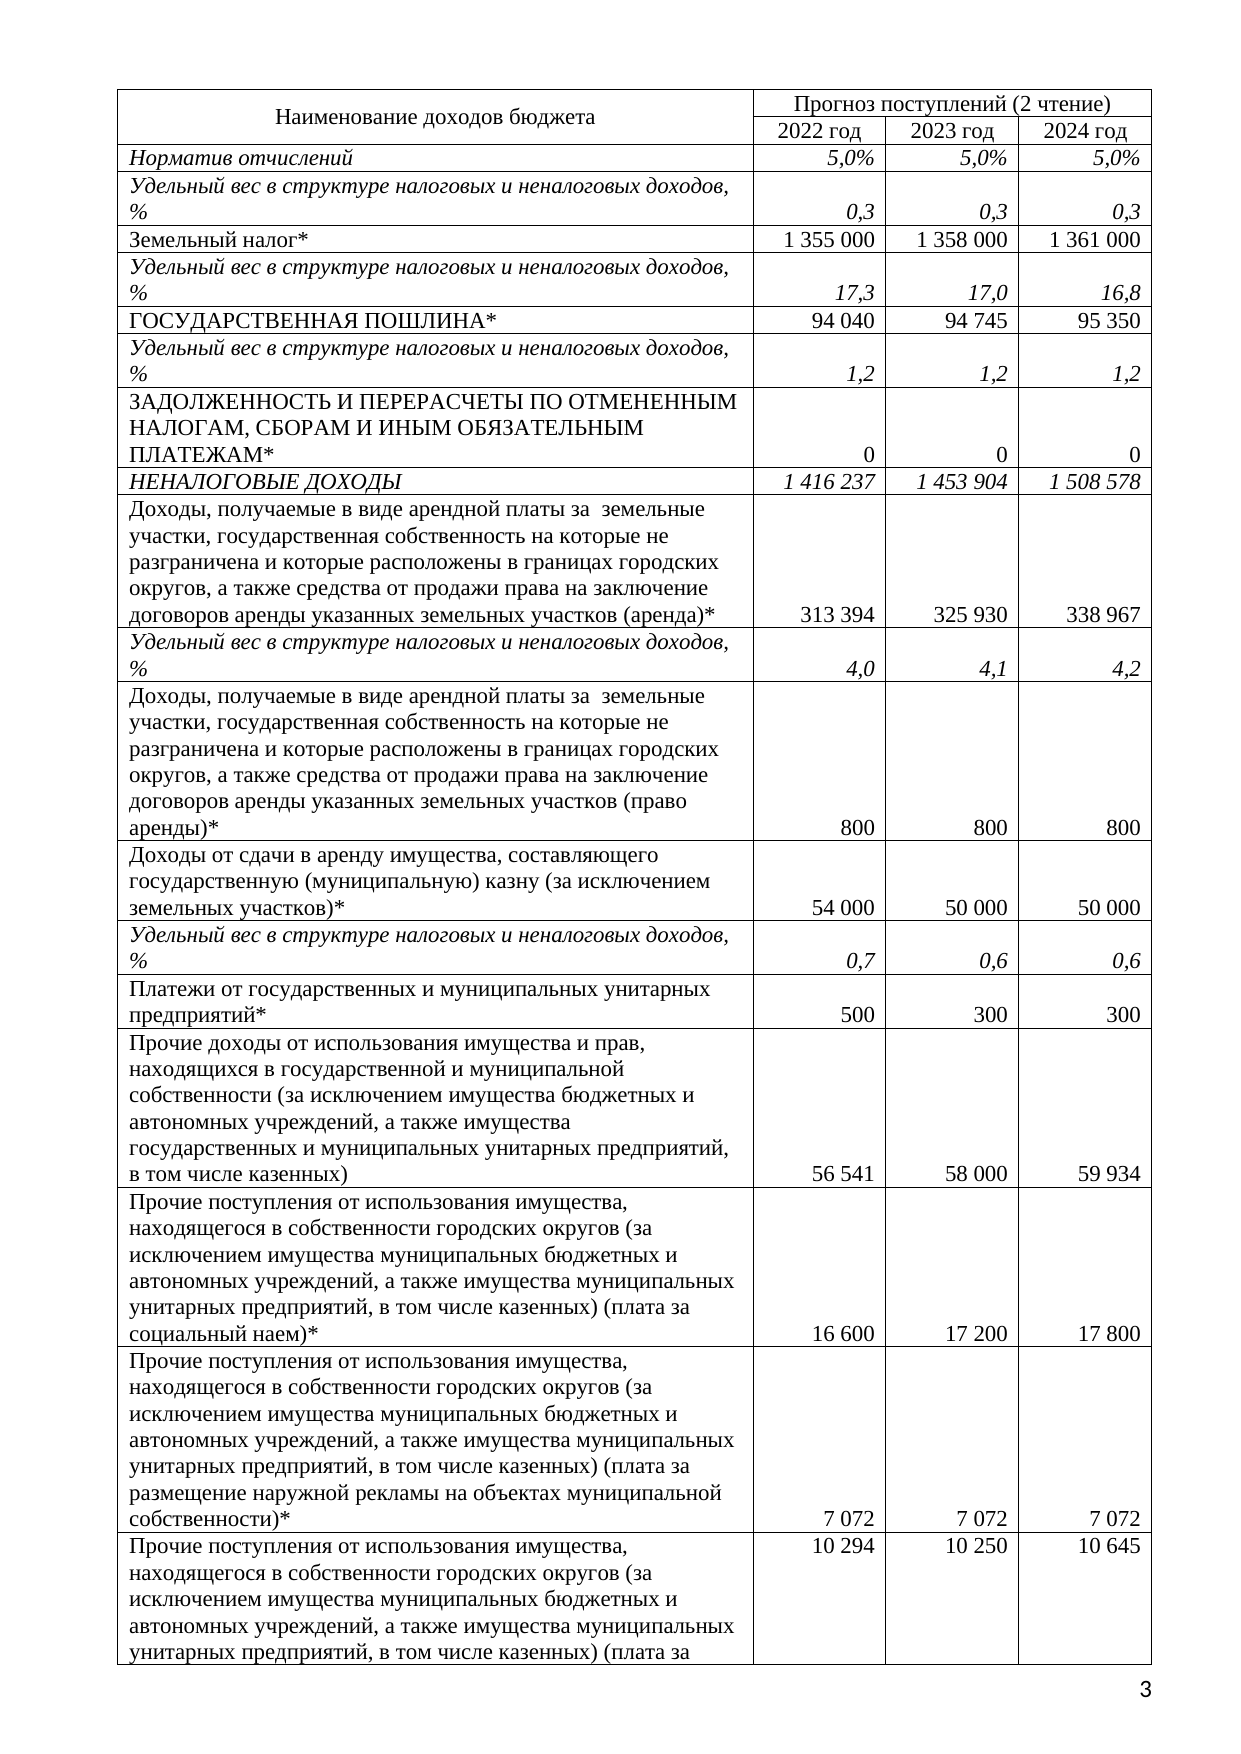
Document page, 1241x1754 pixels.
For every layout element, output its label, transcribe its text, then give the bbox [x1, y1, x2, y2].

table_cell ГОСУДАРСТВЕННАЯ ПОШЛИНА* [118, 307, 753, 333]
table_cell 0 [886, 388, 1018, 467]
table_cell 1,2 [754, 334, 885, 387]
table_cell Удельный вес в структуре налоговых и неналоговых доходов, % [118, 628, 753, 681]
table_cell 10 294 [754, 1533, 885, 1664]
table_cell 58 000 [886, 1029, 1018, 1187]
table_cell 1,2 [886, 334, 1018, 387]
table_cell 4,0 [754, 628, 885, 681]
table_cell 800 [1019, 682, 1151, 840]
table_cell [118, 172, 753, 224]
table_cell Удельный вес в структуре налоговых и неналоговых доходов, % [118, 253, 753, 306]
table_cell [118, 1533, 753, 1664]
table_cell 0,3 [886, 172, 1018, 224]
table_cell 1 355 000 [754, 226, 885, 252]
table_cell 59 934 [1019, 1029, 1151, 1187]
table_cell 95 350 [1019, 307, 1151, 333]
table_cell Платежи от государственных и муниципальных унитарных предприятий* [118, 975, 753, 1028]
table_cell 50 000 [1019, 841, 1151, 920]
table_cell 325 930 [886, 495, 1018, 627]
table_cell Земельный налог* [118, 226, 753, 252]
table_cell 0 [754, 388, 885, 467]
table_cell Прочие поступления от использования имущества, находящегося в собственности городских округов (за исключением имущества муниципальных бюджетных и автономных учреждений, а также имущества муниципальных унитарных предприятий, в том числе казенных) (плата за социальный наем)* [118, 1188, 753, 1346]
table_cell 7 072 [886, 1347, 1018, 1532]
table_cell 4,1 [886, 628, 1018, 681]
table_cell 2022 год [754, 117, 885, 143]
table_cell 17 800 [1019, 1188, 1151, 1346]
table_cell 54 000 [754, 841, 885, 920]
table_cell 0 [1019, 388, 1151, 467]
table_cell Удельный вес в структуре налоговых и неналоговых доходов, % [118, 921, 753, 974]
table_cell 2023 год [886, 117, 1018, 143]
table_cell 500 [754, 975, 885, 1028]
table_cell 4,2 [1019, 628, 1151, 681]
table_cell 1 508 578 [1019, 468, 1151, 494]
table_cell 10 645 [1019, 1533, 1151, 1664]
table_cell 0,6 [886, 921, 1018, 974]
table_cell 2024 год [1019, 117, 1151, 143]
table_cell 800 [886, 682, 1018, 840]
table_cell 1,2 [1019, 334, 1151, 387]
table_cell 1 453 904 [886, 468, 1018, 494]
table_cell 0,7 [754, 921, 885, 974]
table_cell Удельный вес в структуре налоговых и неналоговых доходов, % [118, 334, 753, 387]
table_header Наименование доходов бюджета [118, 90, 753, 143]
table_cell 1 358 000 [886, 226, 1018, 252]
table_cell 313 394 [754, 495, 885, 627]
table_cell 0,3 [1019, 172, 1151, 224]
table_cell 1 416 237 [754, 468, 885, 494]
table_cell ЗАДОЛЖЕННОСТЬ И ПЕРЕРАСЧЕТЫ ПО ОТМЕНЕННЫМ НАЛОГАМ, СБОРАМ И ИНЫМ ОБЯЗАТЕЛЬНЫМ ПЛАТЕЖАМ* [118, 388, 753, 467]
table_cell 94 040 [754, 307, 885, 333]
table_cell 800 [754, 682, 885, 840]
table_cell 0,6 [1019, 921, 1151, 974]
table_cell 17 200 [886, 1188, 1018, 1346]
table_cell 94 745 [886, 307, 1018, 333]
table_cell 17,0 [886, 253, 1018, 306]
table_cell 7 072 [754, 1347, 885, 1532]
table_cell Прочие доходы от использования имущества и прав, находящихся в государственной и муниципальной собственности (за исключением имущества бюджетных и автономных учреждений, а также имущества государственных и муниципальных унитарных предприятий, в том числе казенных) [118, 1029, 753, 1187]
table_cell 0,3 [754, 172, 885, 224]
table_cell 5,0% [754, 145, 885, 171]
table_cell НЕНАЛОГОВЫЕ ДОХОДЫ [118, 468, 753, 494]
table_cell 16 600 [754, 1188, 885, 1346]
table_cell 17,3 [754, 253, 885, 306]
table_header Прогноз поступлений (2 чтение) [754, 90, 1151, 116]
table_cell Норматив отчислений [118, 145, 753, 171]
table_cell 10 250 [886, 1533, 1018, 1664]
table_cell 56 541 [754, 1029, 885, 1187]
table_cell 5,0% [1019, 145, 1151, 171]
table_cell 338 967 [1019, 495, 1151, 627]
table_cell 1 361 000 [1019, 226, 1151, 252]
table_cell 300 [1019, 975, 1151, 1028]
table_cell Доходы, получаемые в виде арендной платы за земельные участки, государственная собственность на которые не разграничена и которые расположены в границах городских округов, а также средства от продажи права на заключение договоров аренды указанных земельных участков (аренда)* [118, 495, 753, 627]
table_cell 300 [886, 975, 1018, 1028]
table_cell 5,0% [886, 145, 1018, 171]
table_cell Прочие поступления от использования имущества, находящегося в собственности городских округов (за исключением имущества муниципальных бюджетных и автономных учреждений, а также имущества муниципальных унитарных предприятий, в том числе казенных) (плата за размещение наружной рекламы на объектах муниципальной собственности)* [118, 1347, 753, 1532]
table_cell 7 072 [1019, 1347, 1151, 1532]
table_cell 16,8 [1019, 253, 1151, 306]
table_cell Доходы, получаемые в виде арендной платы за земельные участки, государственная собственность на которые не разграничена и которые расположены в границах городских округов, а также средства от продажи права на заключение договоров аренды указанных земельных участков (право аренды)* [118, 682, 753, 840]
table_cell 50 000 [886, 841, 1018, 920]
table_cell Доходы от сдачи в аренду имущества, составляющего государственную (муниципальную) казну (за исключением земельных участков)* [118, 841, 753, 920]
